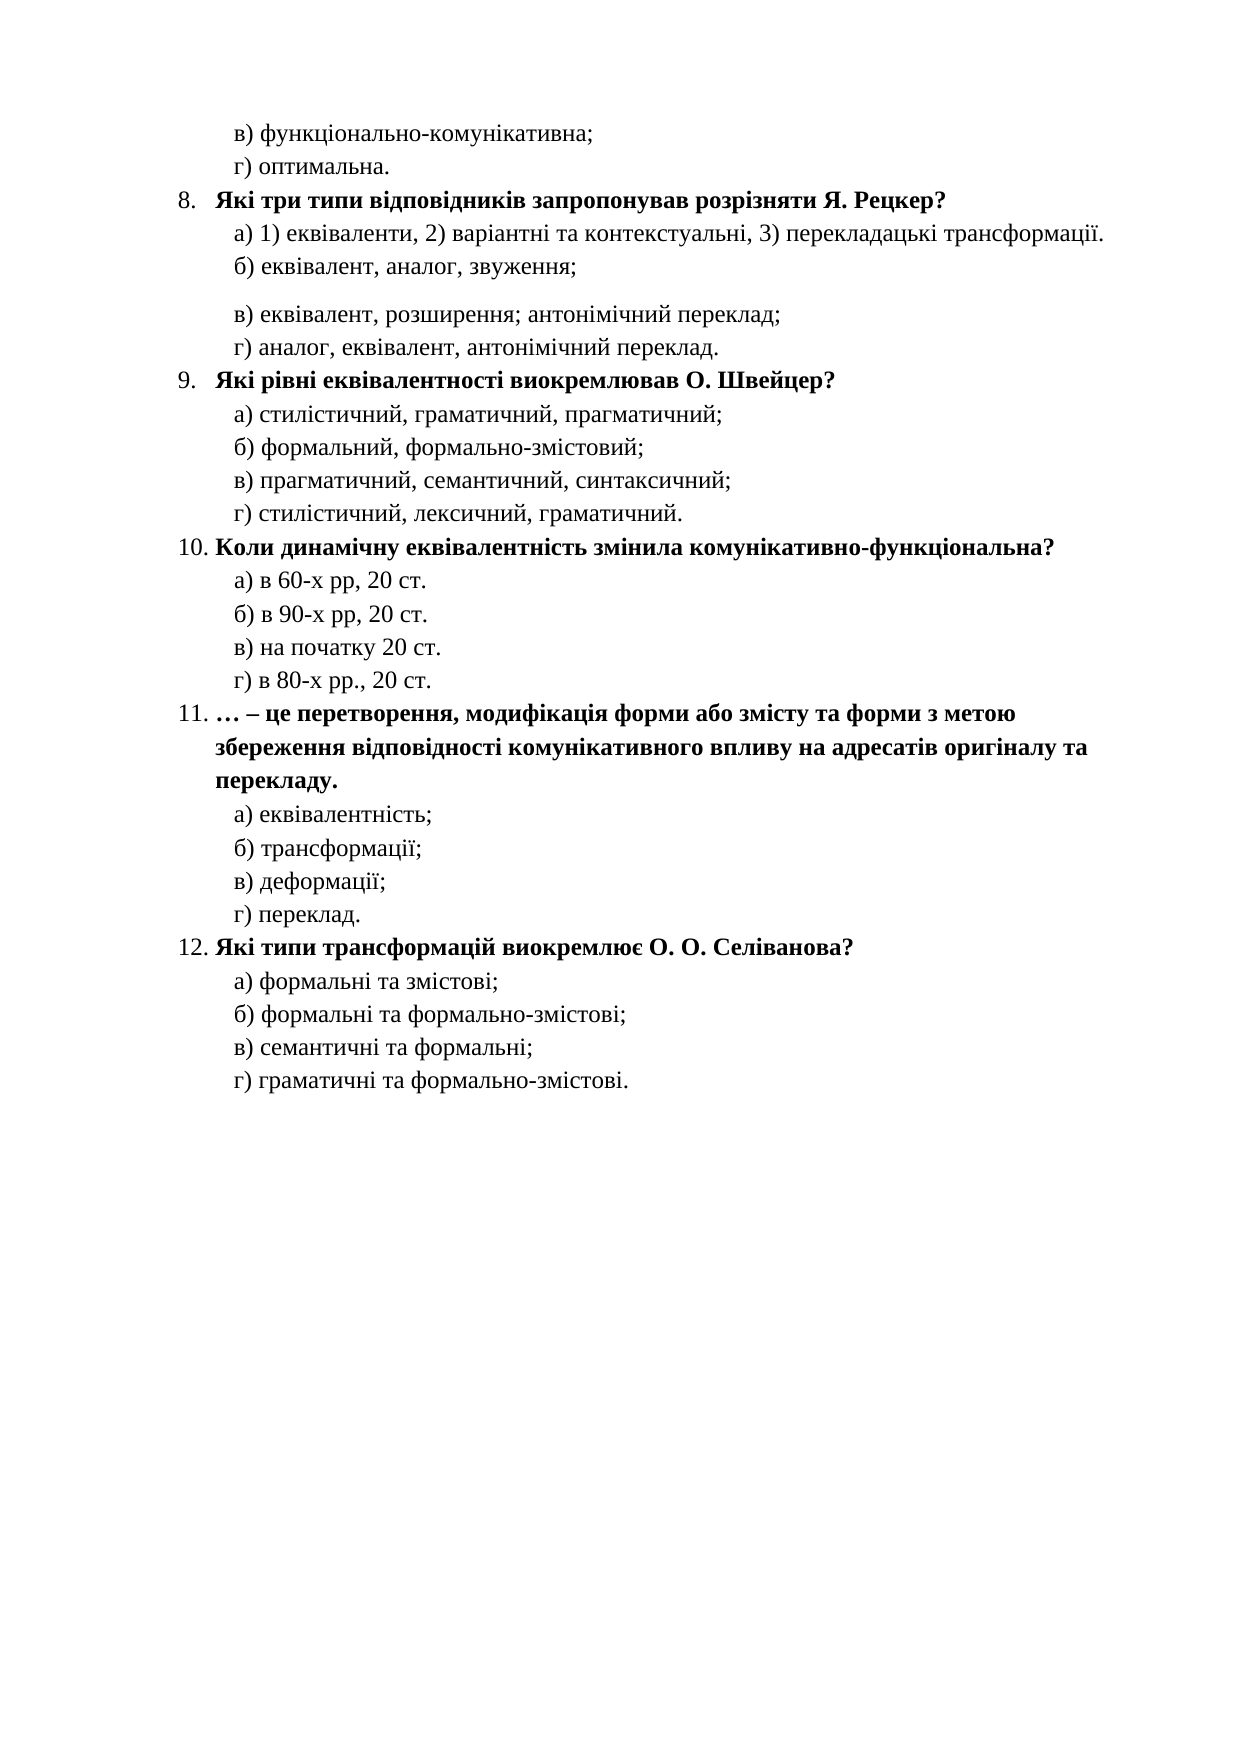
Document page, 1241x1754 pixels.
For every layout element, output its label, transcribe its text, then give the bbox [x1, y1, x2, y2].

text в) деформації; [233, 866, 1152, 894]
text г) стилістичний, лексичний, граматичний. [233, 498, 1152, 527]
list Які три типи відповідників запропонував розрізняти Я. Рецкер? [178, 185, 1153, 214]
text в) функціонально-комунікативна; [233, 118, 1152, 147]
list Коли динамічну еквівалентність змінила комунікативно-функціональна? [178, 532, 1153, 561]
text в) прагматичний, семантичний, синтаксичний; [233, 465, 1152, 494]
text а) еквівалентність; [233, 799, 1152, 828]
text г) аналог, еквівалент, антонімічний переклад. [233, 332, 1152, 361]
text г) оптимальна. [233, 151, 1152, 180]
text б) еквівалент, аналог, звуження; [233, 251, 1152, 280]
list … – це перетворення, модифікація форми або змісту та форми з метою збереження відповідності комунікативного впливу на адресатів оригіналу та перекладу. [178, 698, 1153, 794]
text б) формальний, формально-змістовий; [233, 432, 1152, 461]
text в) на початку 20 ст. [233, 632, 1152, 661]
list Які типи трансформацій виокремлює О. О. Селіванова? [178, 932, 1153, 961]
text б) в 90-х рр, 20 ст. [233, 599, 1152, 628]
text г) граматичні та формально-змістові. [233, 1065, 1152, 1094]
list Які рівні еквівалентності виокремлював О. Швейцер? [178, 366, 1153, 394]
text а) в 60-х рр, 20 ст. [215, 565, 1153, 594]
text в) семантичні та формальні; [233, 1032, 1152, 1061]
text б) трансформації; [233, 833, 1152, 861]
text а) 1) еквіваленти, 2) варіантні та контекстуальні, 3) перекладацькі трансформації. [233, 218, 1152, 247]
text в) еквівалент, розширення; антонімічний переклад; [233, 299, 1152, 328]
text а) стилістичний, граматичний, прагматичний; [233, 399, 1152, 428]
text б) формальні та формально-змістові; [233, 999, 1152, 1028]
text а) формальні та змістові; [233, 966, 1152, 994]
text г) в 80-х рр., 20 ст. [233, 665, 1152, 694]
text г) переклад. [233, 899, 1152, 928]
